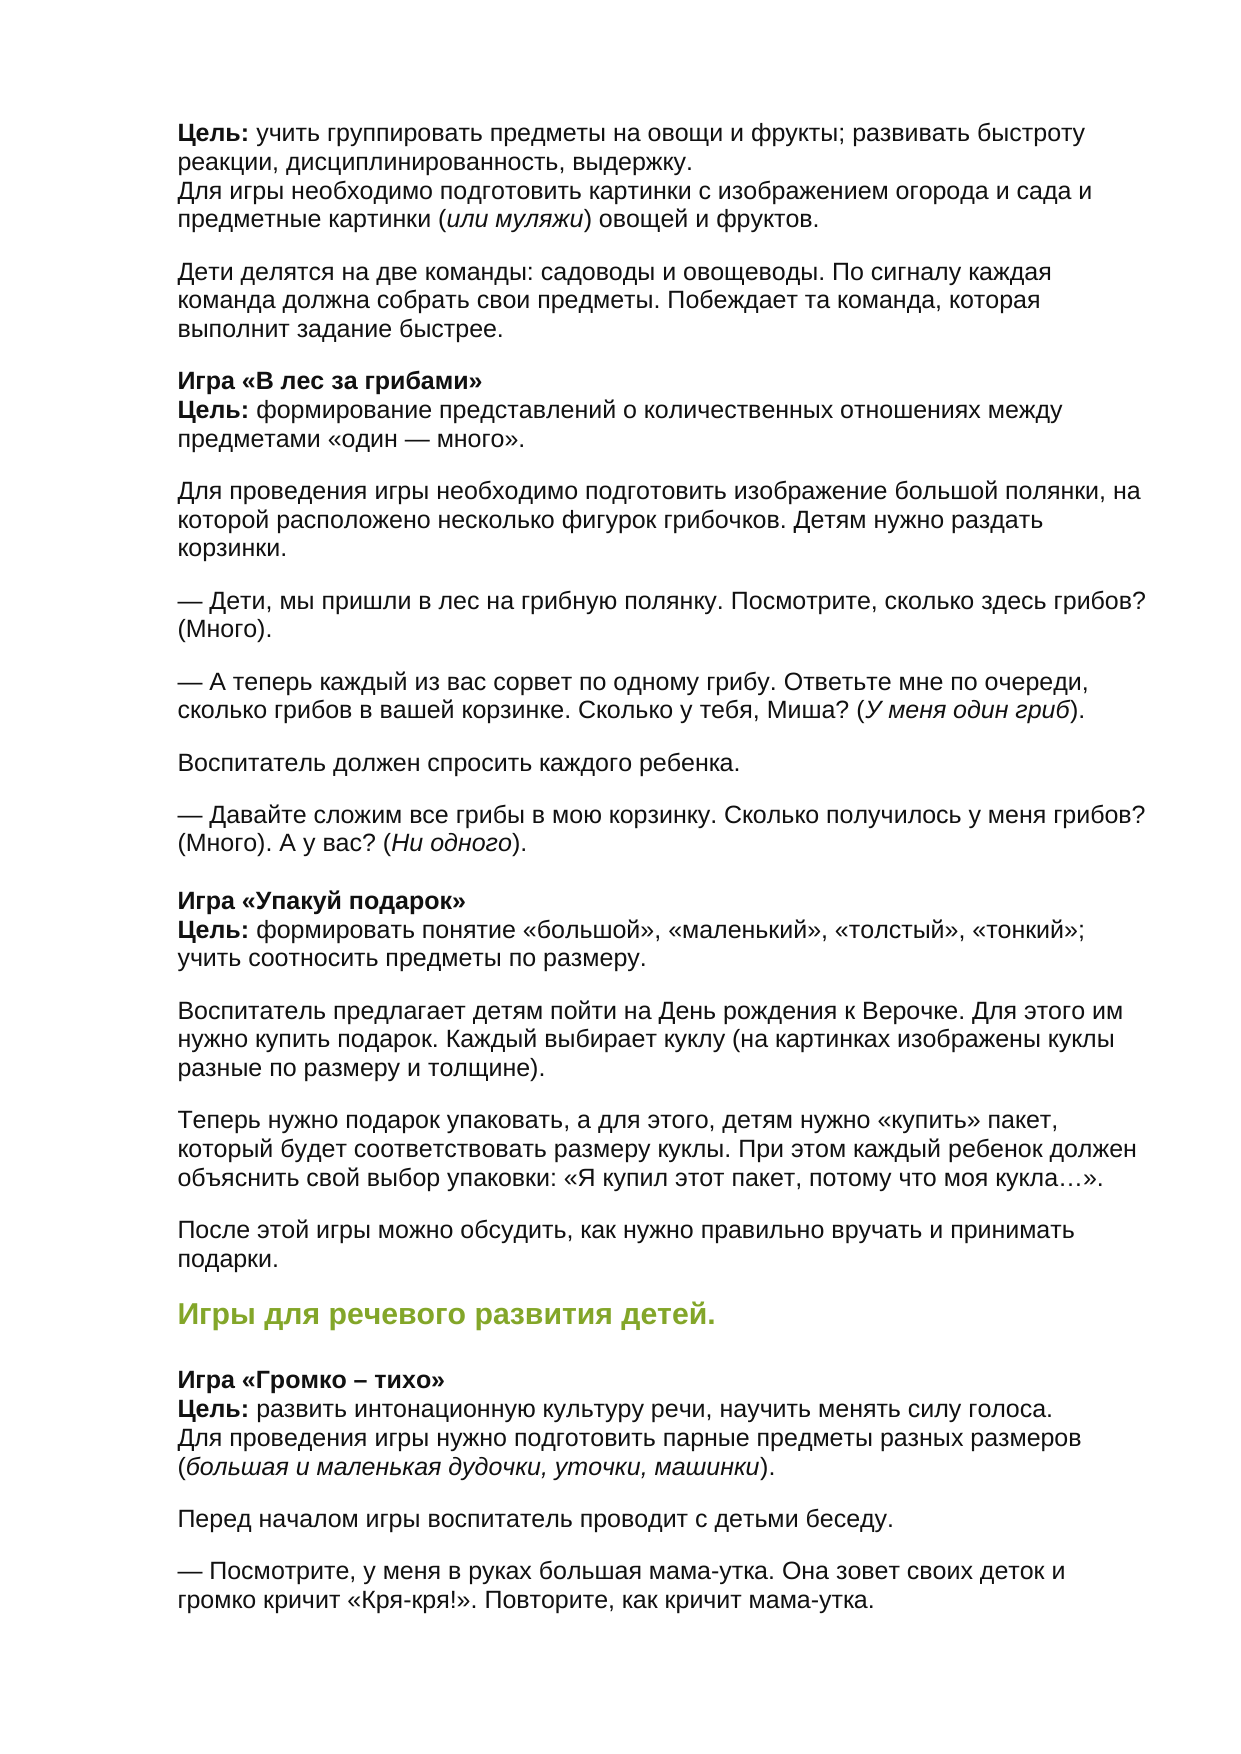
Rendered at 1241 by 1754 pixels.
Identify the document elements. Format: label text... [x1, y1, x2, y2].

text Дети делятся на две команды: садоводы и овощеводы. По сигналу каждая команда должна собрать свои предметы. Побеждает та команда, которая выполнит задание быстрее. [177, 257, 1152, 343]
text Игры для речевого развития детей. [177, 1296, 1152, 1331]
text — А теперь каждый из вас сорвет по одному грибу. Ответьте мне по очереди, сколько грибов в вашей корзинке. Сколько у тебя, Миша? (У меня один гриб). [177, 667, 1152, 724]
text Игра «В лес за грибами» [177, 366, 1152, 395]
text Цель: формировать понятие «большой», «маленький», «толстый», «тонкий»; учить соотносить предметы по размеру. [177, 915, 1152, 972]
text После этой игры можно обсудить, как нужно правильно вручать и принимать подарки. [177, 1215, 1152, 1272]
text Перед началом игры воспитатель проводит с детьми беседу. [177, 1504, 1152, 1533]
text Для проведения игры нужно подготовить парные предметы разных размеров (большая и маленькая дудочки, уточки, машинки). [177, 1423, 1152, 1481]
text Цель: учить группировать предметы на овощи и фрукты; развивать быстроту реакции, дисциплинированность, выдержку. [177, 118, 1152, 176]
text Цель: развить интонационную культуру речи, научить менять силу голоса. [177, 1394, 1152, 1423]
text — Давайте сложим все грибы в мою корзинку. Сколько получилось у меня грибов? (Много). А у вас? (Ни одного). [177, 800, 1152, 857]
text Игра «Громко – тихо» [177, 1366, 1152, 1394]
text Для игры необходимо подготовить картинки с изображением огорода и сада и предметные картинки (или муляжи) овощей и фруктов. [177, 176, 1152, 233]
text — Дети, мы пришли в лес на грибную полянку. Посмотрите, сколько здесь грибов? (Много). [177, 586, 1152, 643]
text — Посмотрите, у меня в руках большая мама-утка. Она зовет своих деток и громко кричит «Кря-кря!». Повторите, как кричит мама-утка. [177, 1556, 1152, 1614]
text Воспитатель должен спросить каждого ребенка. [177, 747, 1152, 776]
text Игра «Упакуй подарок» [177, 886, 1152, 915]
text Теперь нужно подарок упаковать, а для этого, детям нужно «купить» пакет, который будет соответствовать размеру куклы. При этом каждый ребенок должен объяснить свой выбор упаковки: «Я купил этот пакет, потому что моя кукла…». [177, 1105, 1152, 1192]
text Для проведения игры необходимо подготовить изображение большой полянки, на которой расположено несколько фигурок грибочков. Детям нужно раздать корзинки. [177, 476, 1152, 562]
text Цель: формирование представлений о количественных отношениях между предметами «один — много». [177, 395, 1152, 452]
text Воспитатель предлагает детям пойти на День рождения к Верочке. Для этого им нужно купить подарок. Каждый выбирает куклу (на картинках изображены куклы разные по размеру и толщине). [177, 996, 1152, 1082]
